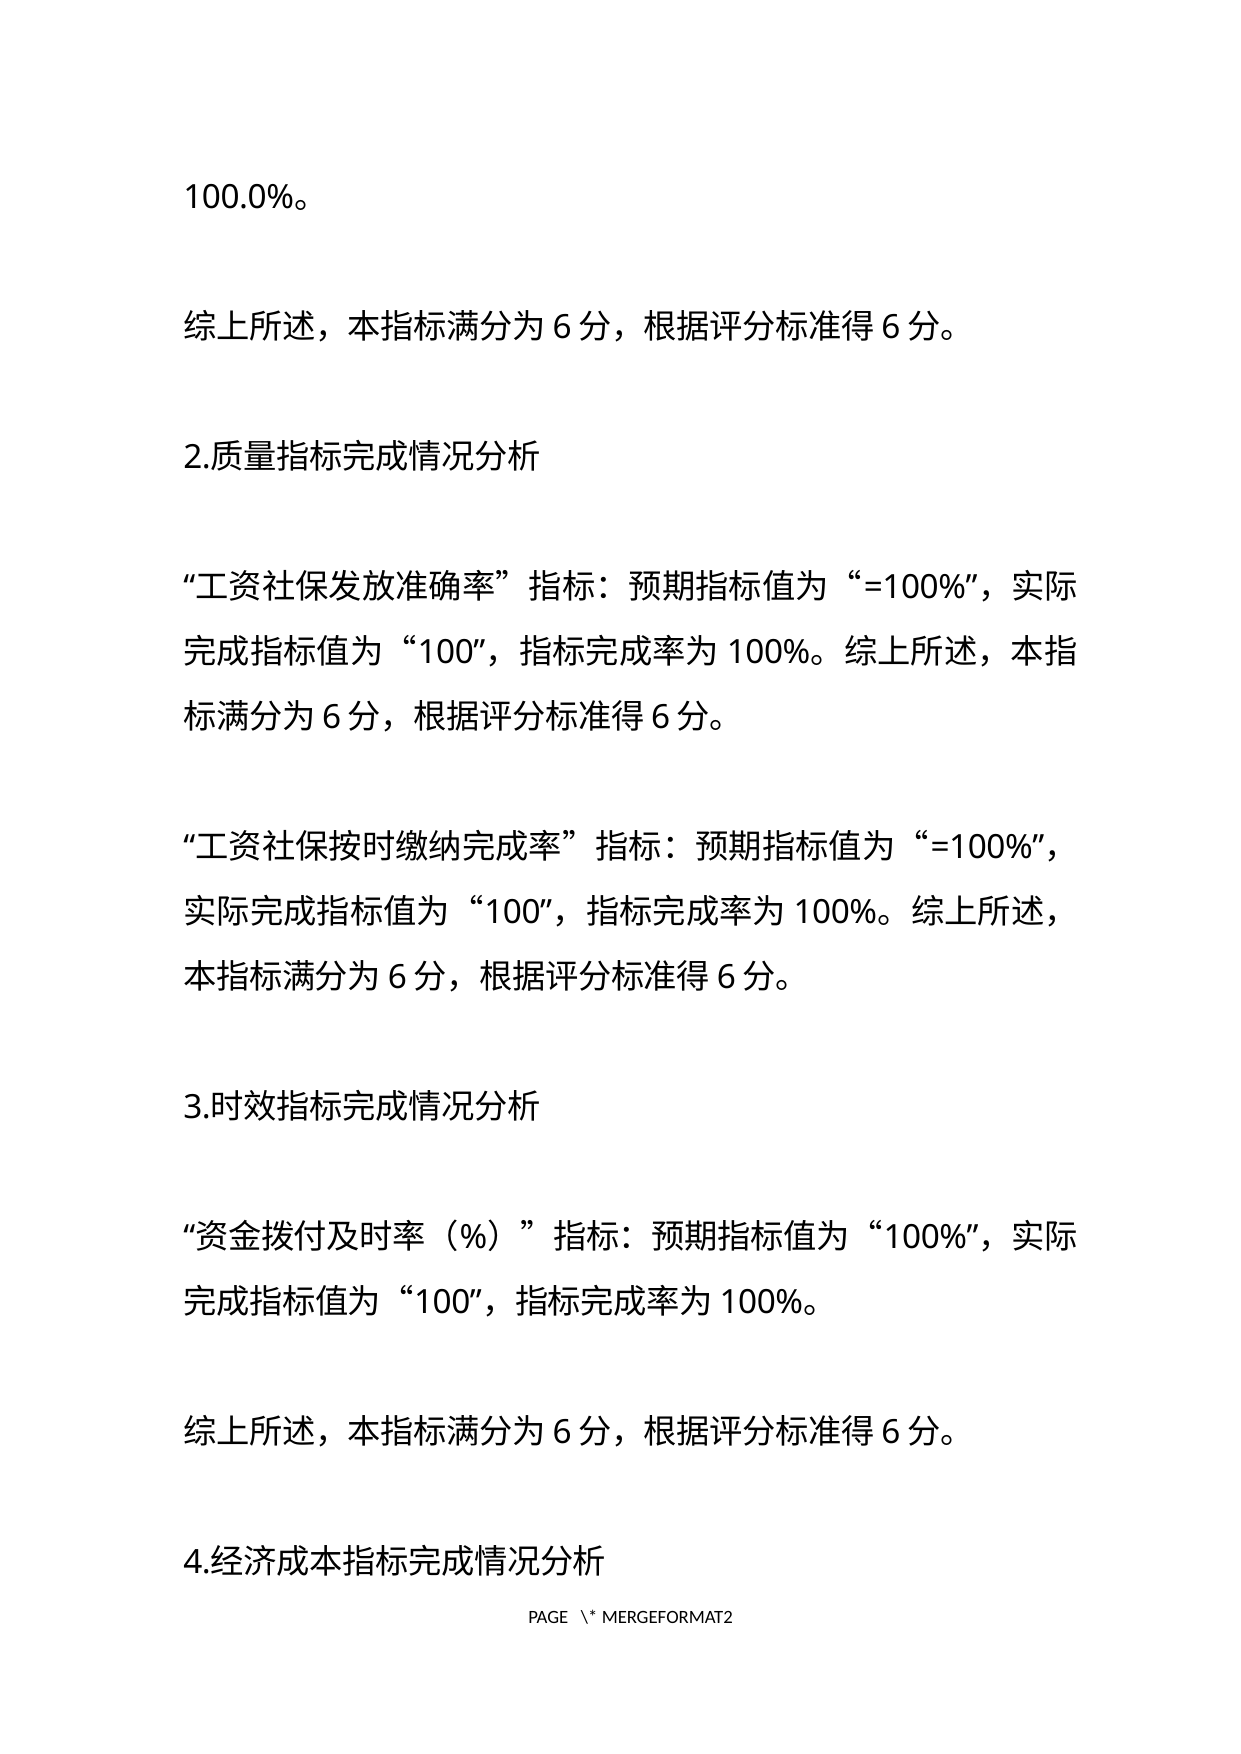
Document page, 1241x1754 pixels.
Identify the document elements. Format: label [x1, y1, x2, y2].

text [183, 162, 1078, 1592]
